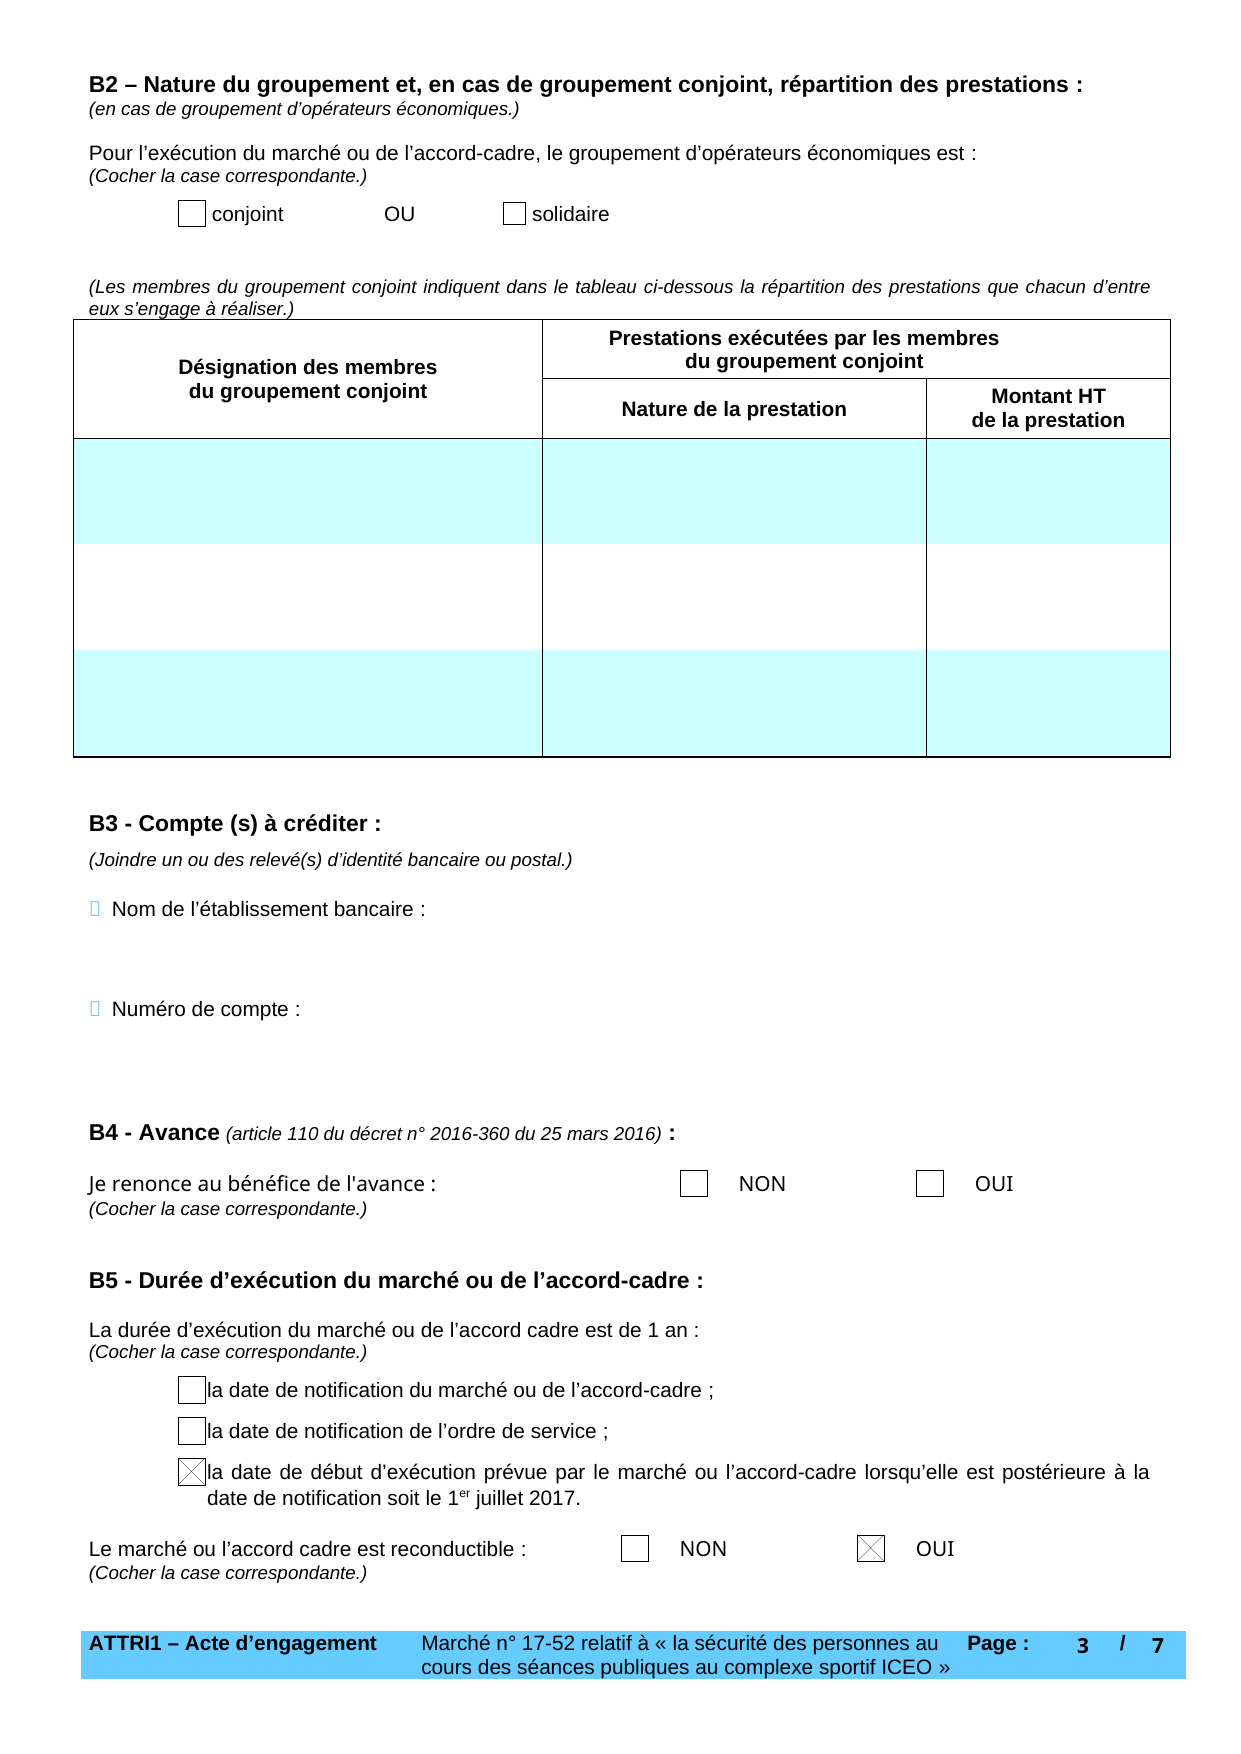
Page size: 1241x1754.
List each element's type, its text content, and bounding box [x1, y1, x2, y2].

table_header Prestations exécutées par les membres du groupement conjoint [543, 320, 1170, 378]
table_cell [543, 439, 926, 544]
table_cell [543, 544, 926, 650]
text la date de notification du marché ou de l’accord-cadre ; [148, 1375, 1152, 1404]
text (Cocher la case correspondante.) [89, 1562, 1152, 1584]
text (Cocher la case correspondante.) [89, 165, 1152, 186]
text (Joindre un ou des relevé(s) d’identité bancaire ou postal.) [89, 849, 1152, 870]
text conjoint OU solidaire [89, 199, 1152, 227]
text la date de notification de l’ordre de service ; [148, 1416, 1152, 1445]
text Le marché ou l’accord cadre est reconductible : NON OUI [884, 1534, 1152, 1562]
table_cell [927, 650, 1170, 756]
text Pour l’exécution du marché ou de l’accord-cadre, le groupement d’opérateurs économiques est : [89, 141, 1152, 165]
text (Cocher la case correspondante.) [89, 1341, 1152, 1363]
text (Les membres du groupement conjoint indiquent dans le tableau ci-dessous la répartition des prestations que chacun d’entre eux s’engage à réaliser.) [89, 276, 1152, 319]
text B3 - Compte (s) à créditer : [89, 810, 1152, 836]
text La durée d’exécution du marché ou de l’accord cadre est de 1 an : [89, 1317, 1152, 1341]
table_cell [74, 650, 542, 756]
text B4 - Avance (article 110 du décret n° 2016-360 du 25 mars 2016) : [89, 1119, 1152, 1145]
table_cell [74, 439, 542, 544]
text Le marché ou l’accord cadre est reconductible : NON OUI [89, 1534, 857, 1562]
text (en cas de groupement d’opérateurs économiques.) [89, 98, 1152, 119]
subtitle B5 - Durée d’exécution du marché ou de l’accord-cadre : [89, 1267, 1152, 1293]
table_cell [543, 650, 926, 756]
table_cell [74, 544, 542, 650]
table_cell Montant HT de la prestation [927, 379, 1170, 437]
table_cell [927, 439, 1170, 544]
text  Numéro de compte : [89, 994, 1152, 1023]
text B2 – Nature du groupement et, en cas de groupement conjoint, répartition des prestations : [89, 71, 1152, 98]
text (Cocher la case correspondante.) [89, 1198, 1152, 1219]
text la date de début d’exécution prévue par le marché ou l’accord-cadre lorsqu’elle est postérieure à la date de notification soit le 1er juillet 2017. [148, 1457, 1152, 1510]
table_cell Nature de la prestation [543, 379, 926, 437]
text  Nom de l’établissement bancaire : [89, 894, 1152, 923]
table_header Désignation des membres du groupement conjoint [74, 320, 542, 437]
text Je renonce au bénéfice de l'avance : NON OUI [89, 1169, 1152, 1198]
table_cell [927, 544, 1170, 650]
